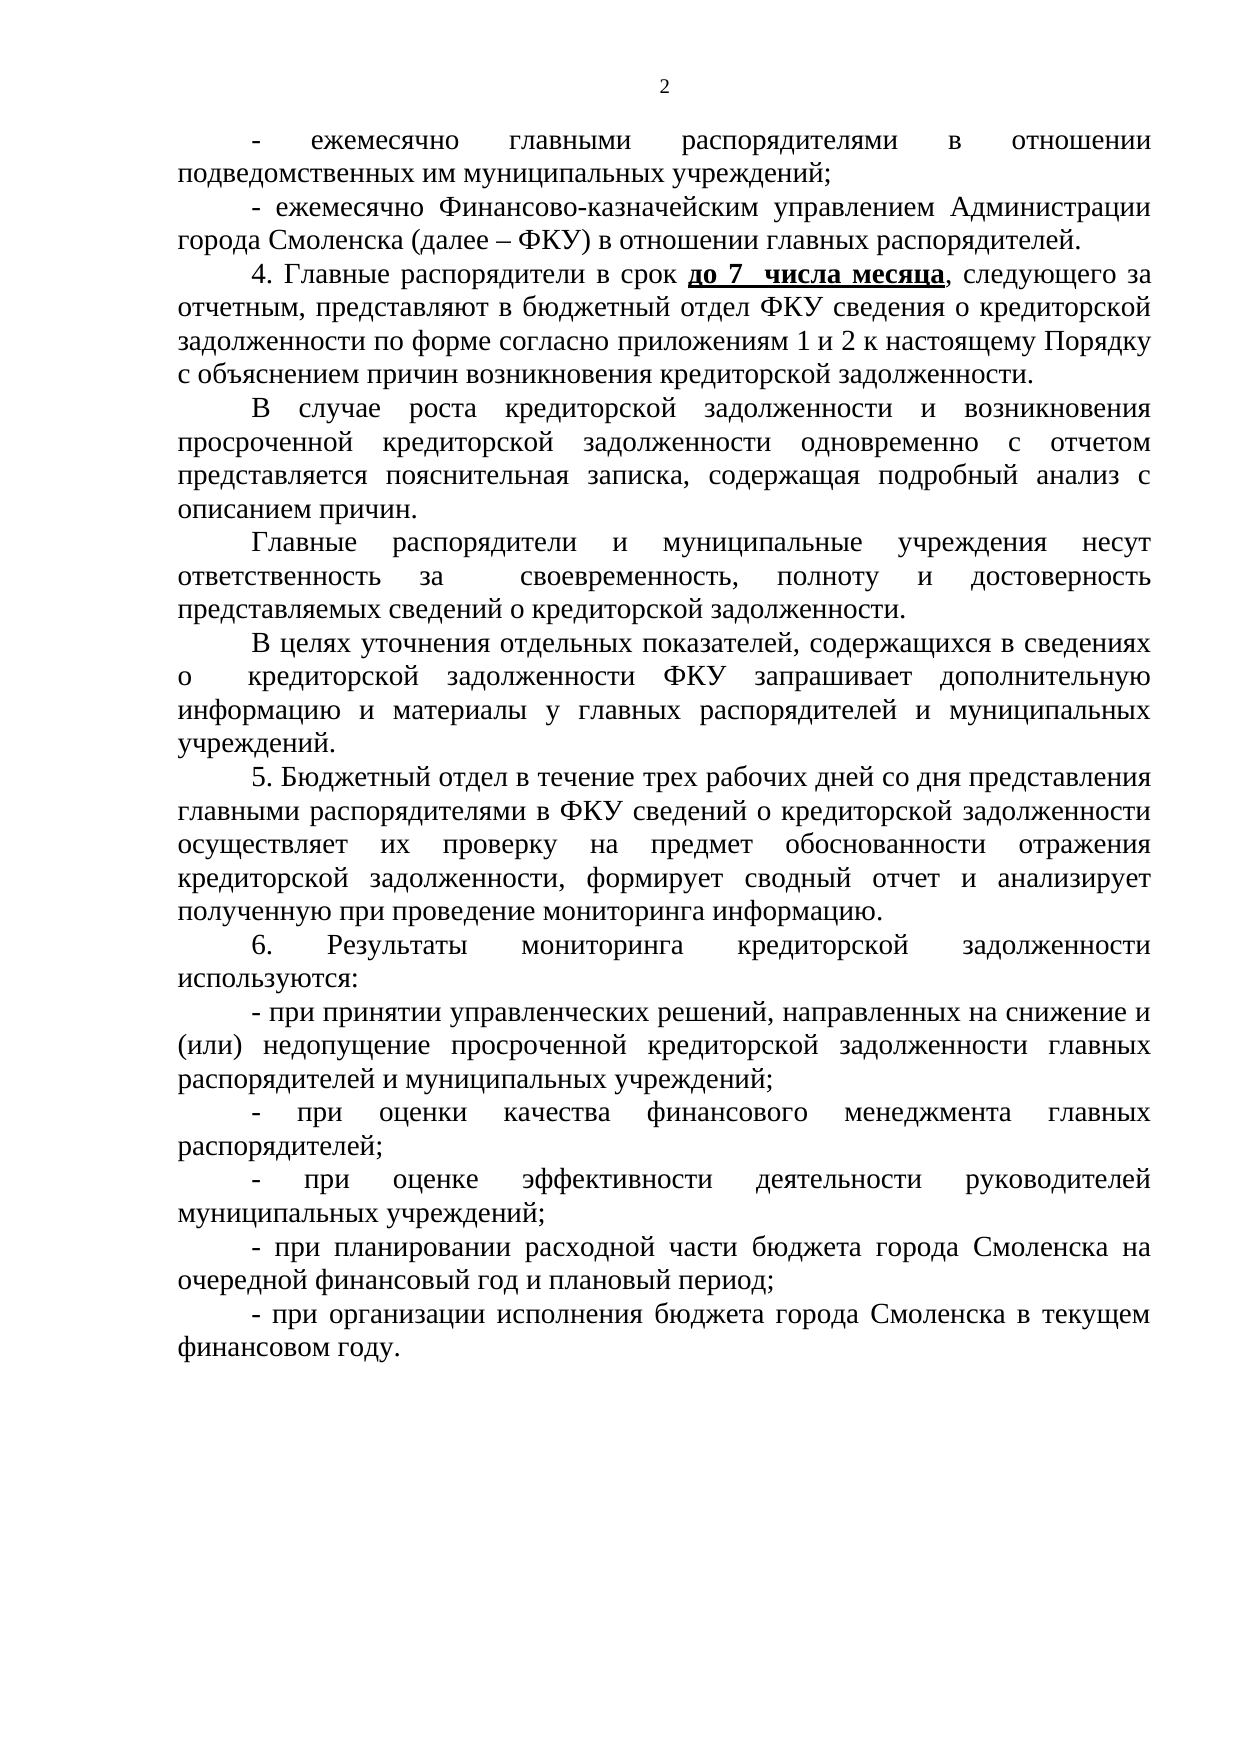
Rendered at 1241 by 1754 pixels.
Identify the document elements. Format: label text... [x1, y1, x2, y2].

text - ежемесячно Финансово-казначейским управлением Администрации города Смоленска (далее – ФКУ) в отношении главных распорядителей. [177, 189, 1152, 256]
text - при оценке эффективности деятельности руководителей муниципальных учреждений; [177, 1162, 1152, 1229]
text - ежемесячно главными распорядителями в отношении подведомственных им муниципальных учреждений; [177, 122, 1152, 189]
text Главные распорядители и муниципальные учреждения несут ответственность за своевременность, полноту и достоверность представляемых сведений о кредиторской задолженности. [177, 524, 1152, 625]
text - при принятии управленческих решений, направленных на снижение и (или) недопущение просроченной кредиторской задолженности главных распорядителей и муниципальных учреждений; [177, 994, 1152, 1094]
text - при планировании расходной части бюджета города Смоленска на очередной финансовый год и плановый период; [177, 1229, 1152, 1296]
text 4. Главные распорядители в срок до 7 числа месяца, следующего за отчетным, представляют в бюджетный отдел ФКУ сведения о кредиторской задолженности по форме согласно приложениям 1 и 2 к настоящему Порядку с объяснением причин возникновения кредиторской задолженности. [177, 256, 1152, 390]
text 5. Бюджетный отдел в течение трех рабочих дней со дня представления главными распорядителями в ФКУ сведений о кредиторской задолженности осуществляет их проверку на предмет обоснованности отражения кредиторской задолженности, формирует сводный отчет и анализирует полученную при проведение мониторинга информацию. [177, 759, 1152, 927]
text - при организации исполнения бюджета города Смоленска в текущем финансовом году. [177, 1296, 1152, 1363]
text - при оценки качества финансового менеджмента главных распорядителей; [177, 1094, 1152, 1162]
text 6. Результаты мониторинга кредиторской задолженности используются: [177, 927, 1152, 994]
text В случае роста кредиторской задолженности и возникновения просроченной кредиторской задолженности одновременно с отчетом представляется пояснительная записка, содержащая подробный анализ с описанием причин. [177, 390, 1152, 524]
text В целях уточнения отдельных показателей, содержащихся в сведениях о кредиторской задолженности ФКУ запрашивает дополнительную информацию и материалы у главных распорядителей и муниципальных учреждений. [177, 625, 1152, 759]
